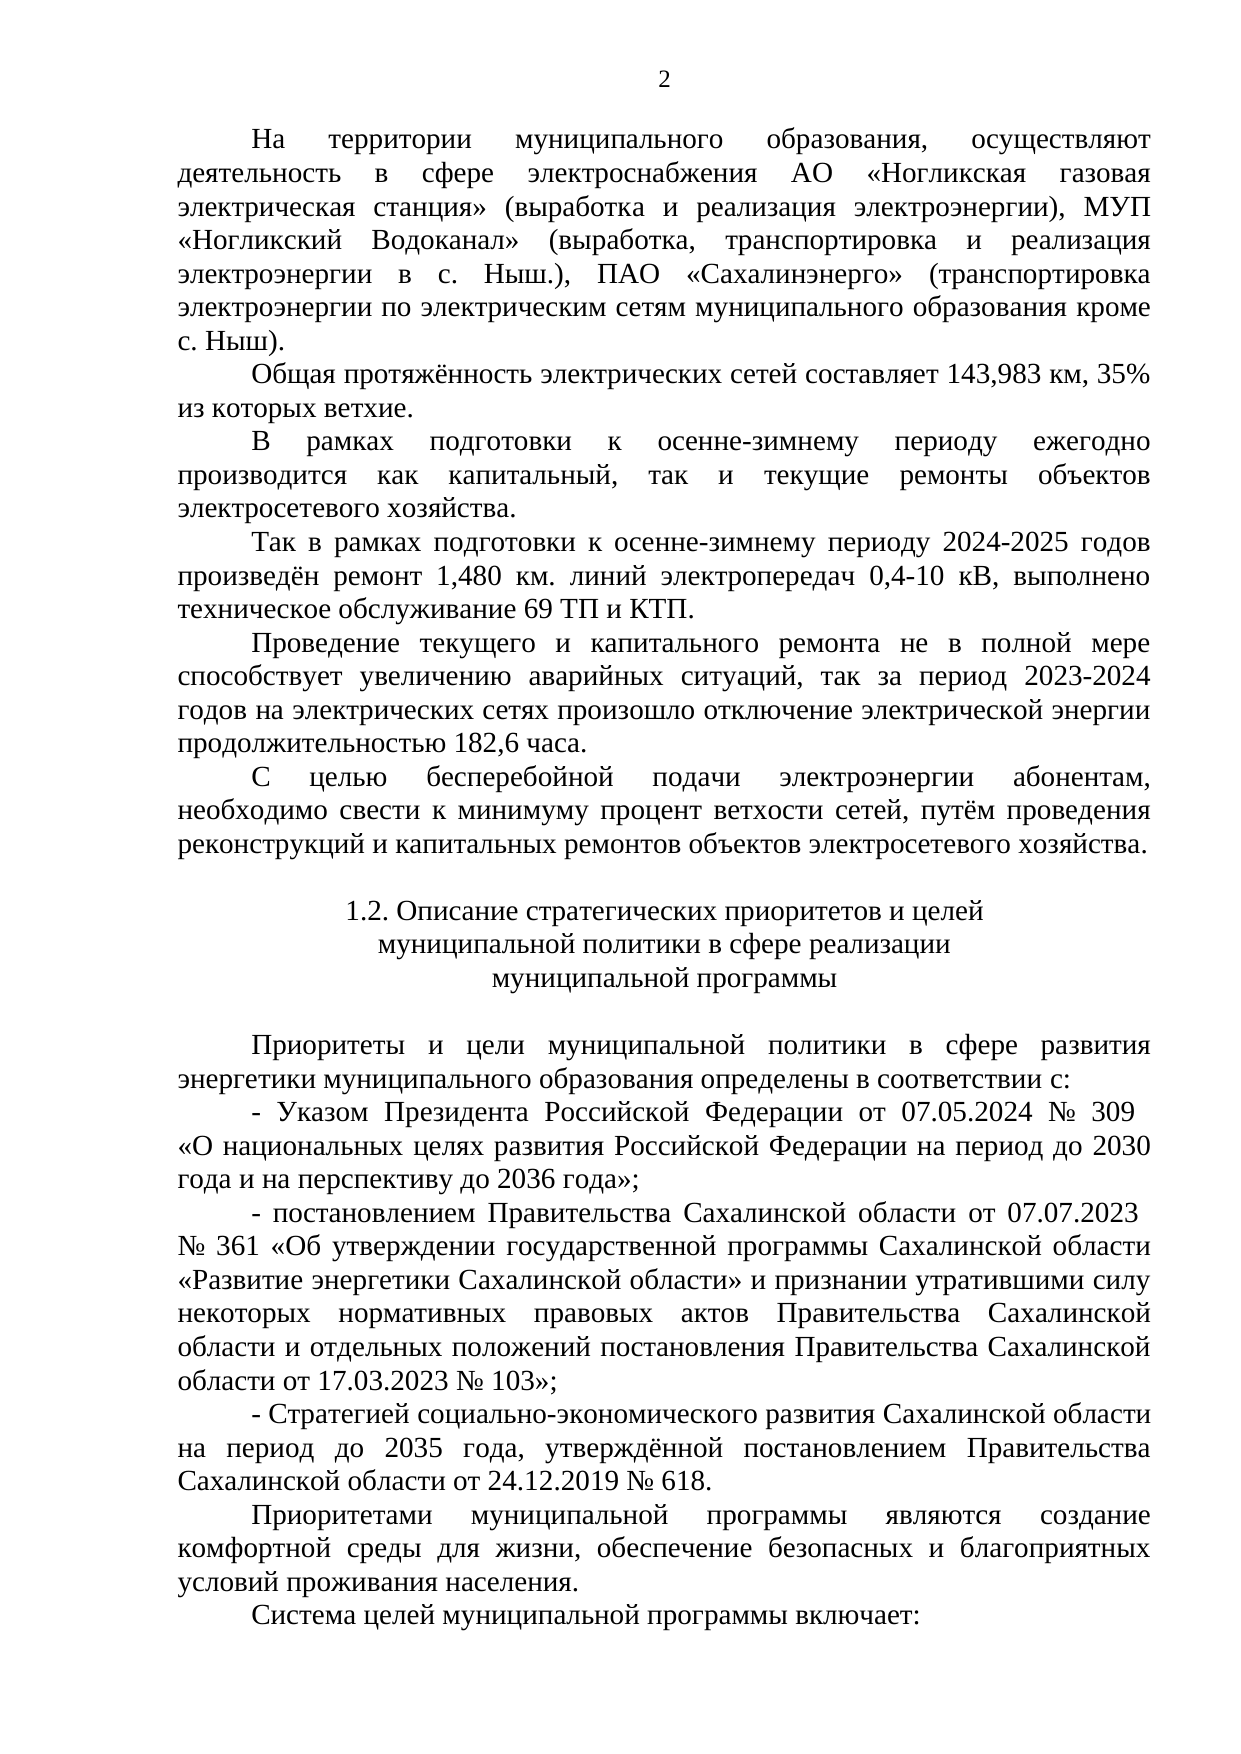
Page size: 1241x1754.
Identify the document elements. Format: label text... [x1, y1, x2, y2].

text - постановлением Правительства Сахалинской области от 07.07.2023 № 361 «Об утверждении государственной программы Сахалинской области «Развитие энергетики Сахалинской области» и признании утратившими силу некоторых нормативных правовых актов Правительства Сахалинской области и отдельных положений постановления Правительства Сахалинской области от 17.03.2023 № 103»; [177, 1195, 1152, 1396]
list 1.2. Описание стратегических приоритетов и целей [177, 893, 1152, 927]
text - Указом Президента Российской Федерации от 07.05.2024 № 309 «О национальных целях развития Российской Федерации на период до 2030 года и на перспективу до 2036 года»; [177, 1094, 1152, 1195]
text Так в рамках подготовки к осенне-зимнему периоду 2024-2025 годов произведён ремонт 1,480 км. линий электропередач 0,4-10 кВ, выполнено техническое обслуживание 69 ТП и КТП. [177, 524, 1152, 625]
text Общая протяжённость электрических сетей составляет 143,983 км, 35% из которых ветхие. [177, 356, 1152, 423]
text - Стратегией социально-экономического развития Сахалинской области на период до 2035 года, утверждённой постановлением Правительства Сахалинской области от 24.12.2019 № 618. [177, 1396, 1152, 1497]
text С целью бесперебойной подачи электроэнергии абонентам, необходимо свести к минимуму процент ветхости сетей, путём проведения реконструкций и капитальных ремонтов объектов электросетевого хозяйства. [177, 759, 1152, 859]
list муниципальной программы [177, 960, 1152, 994]
text На территории муниципального образования, осуществляют деятельность в сфере электроснабжения АО «Ногликская газовая электрическая станция» (выработка и реализация электроэнергии), МУП «Ногликский Водоканал» (выработка, транспортировка и реализация электроэнергии в с. Ныш.), ПАО «Сахалинэнерго» (транспортировка электроэнергии по электрическим сетям муниципального образования кроме с. Ныш). [177, 122, 1152, 356]
text Система целей муниципальной программы включает: [177, 1597, 1152, 1631]
text Проведение текущего и капитального ремонта не в полной мере способствует увеличению аварийных ситуаций, так за период 2023-2024 годов на электрических сетях произошло отключение электрической энергии продолжительностью 182,6 часа. [177, 625, 1152, 759]
text Приоритеты и цели муниципальной политики в сфере развития энергетики муниципального образования определены в соответствии с: [177, 1027, 1152, 1094]
list муниципальной политики в сфере реализации [177, 927, 1152, 960]
text Приоритетами муниципальной программы являются создание комфортной среды для жизни, обеспечение безопасных и благоприятных условий проживания населения. [177, 1497, 1152, 1597]
text В рамках подготовки к осенне-зимнему периоду ежегодно производится как капитальный, так и текущие ремонты объектов электросетевого хозяйства. [177, 423, 1152, 524]
